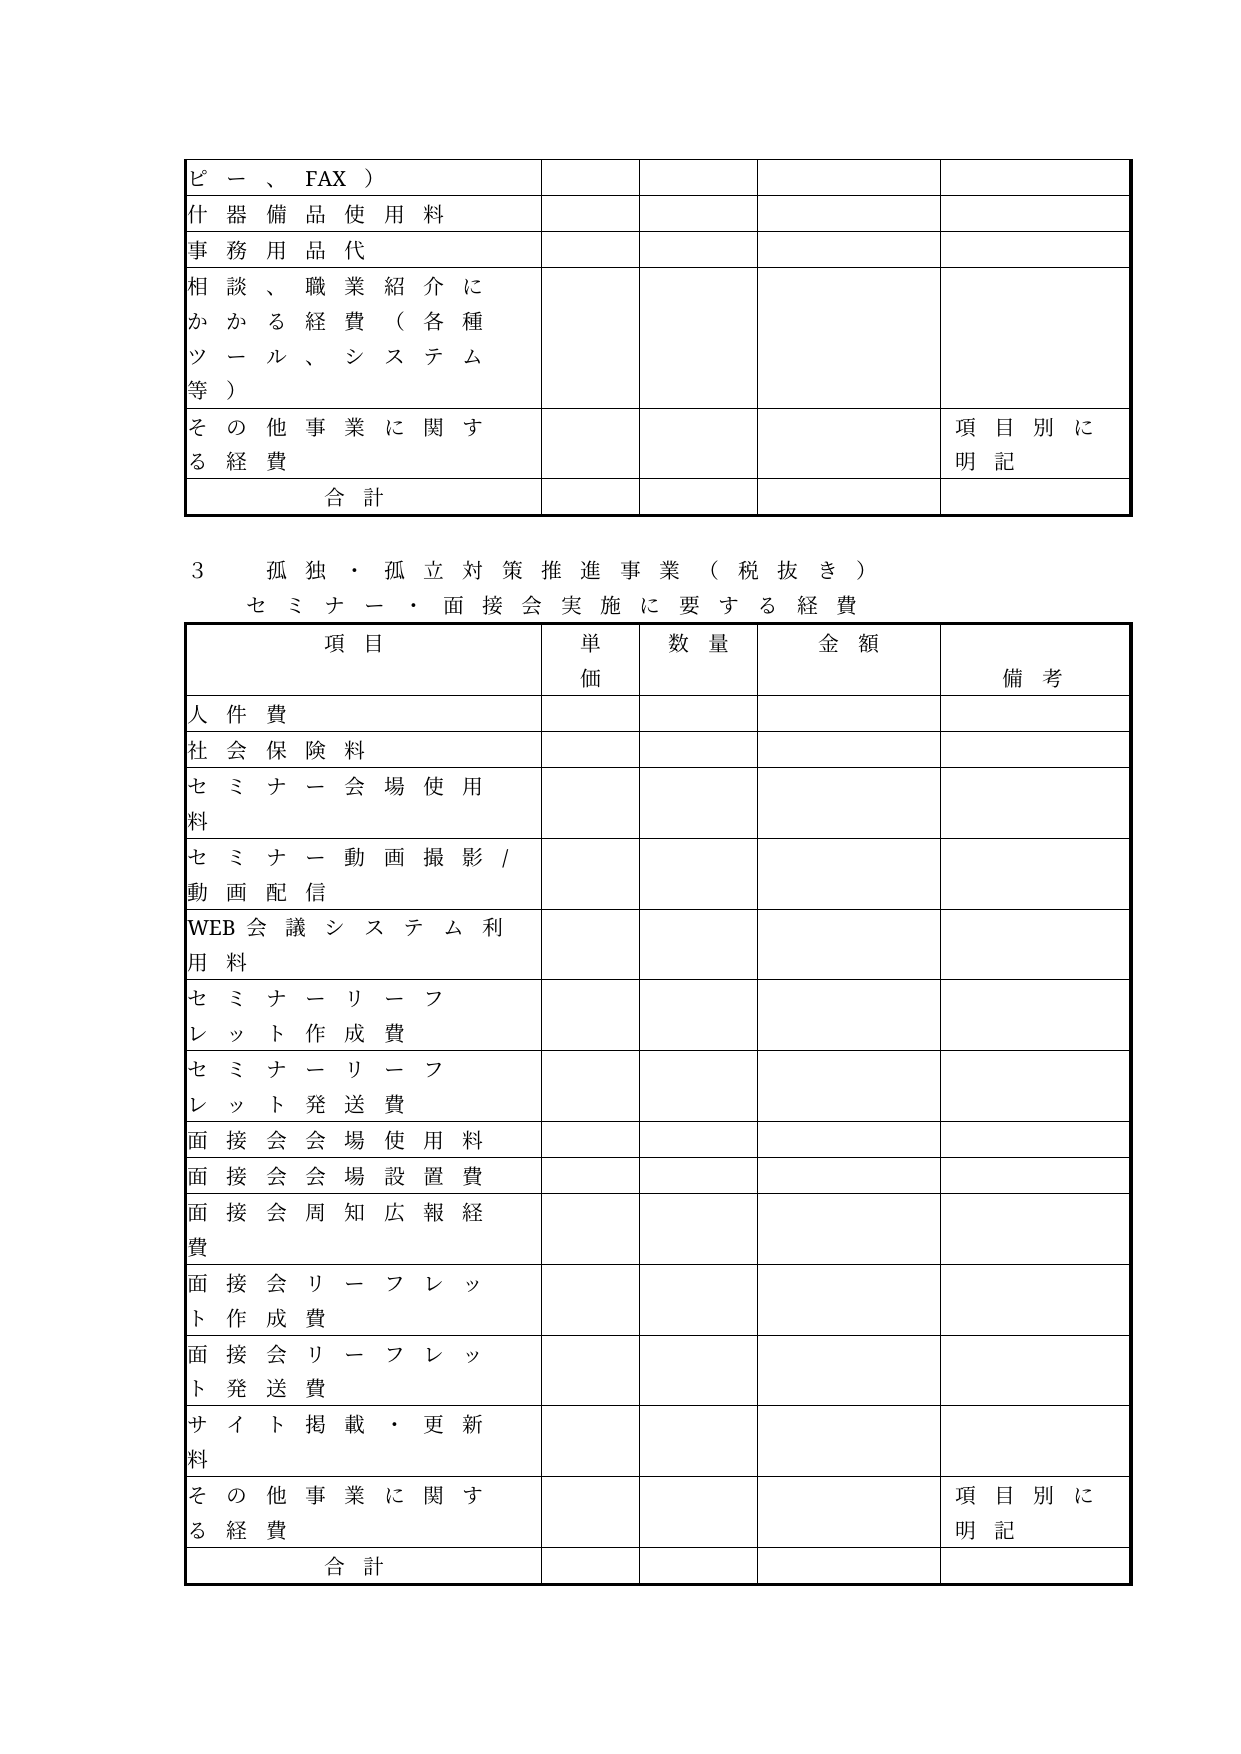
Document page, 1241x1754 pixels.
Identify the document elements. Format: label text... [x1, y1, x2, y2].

table_cell [941, 268, 1129, 407]
table_cell 相談、職業紹介にかかる経費（各種ツール、システム等） [187, 268, 541, 407]
table_cell [640, 1336, 757, 1405]
table_cell 項目別に明記 [941, 1477, 1129, 1547]
table_header 数量 [640, 625, 757, 695]
table_cell [542, 1406, 639, 1476]
table_cell [542, 696, 639, 731]
table_header 備考 [941, 625, 1129, 695]
table_cell [640, 732, 757, 767]
table_cell [640, 196, 757, 231]
table_cell [941, 1051, 1129, 1121]
table_cell [758, 732, 940, 767]
table_cell [640, 696, 757, 731]
table_cell [640, 839, 757, 908]
table_cell セミナー会場使用料 [187, 768, 541, 838]
table_header 金額 [758, 625, 940, 695]
table_cell その他事業に関する経費 [187, 1477, 541, 1547]
table_cell [758, 196, 940, 231]
table_cell [758, 696, 940, 731]
table_header 項目 [187, 625, 541, 695]
table_cell [542, 160, 639, 195]
text ３ 孤独・孤立対策推進事業（税抜き） [187, 552, 1112, 587]
table_cell [542, 1158, 639, 1193]
table_cell [941, 1158, 1129, 1193]
table_cell 面接会会場設置費 [187, 1158, 541, 1193]
table_cell [758, 160, 940, 195]
table_cell [542, 479, 639, 514]
table_cell [640, 232, 757, 267]
table_cell 面接会リーフレット作成費 [187, 1265, 541, 1334]
table_cell セミナーリーフレット作成費 [187, 980, 541, 1050]
table_cell [640, 1158, 757, 1193]
table_cell [941, 839, 1129, 908]
table_cell 合計 [187, 479, 541, 514]
table_cell [542, 1122, 639, 1157]
table_cell [758, 839, 940, 908]
table_cell [758, 479, 940, 514]
table_cell [758, 910, 940, 979]
table_cell [542, 1265, 639, 1334]
table_cell [941, 910, 1129, 979]
table_cell [941, 1406, 1129, 1476]
table_cell セミナー動画撮影/動画配信 [187, 839, 541, 908]
table_cell [758, 1122, 940, 1157]
table_cell [640, 1477, 757, 1547]
table_cell [640, 1051, 757, 1121]
table_cell [758, 1051, 940, 1121]
table_cell [758, 1406, 940, 1476]
table_cell [640, 1406, 757, 1476]
table_header 単価 [542, 625, 639, 695]
table_cell [758, 1477, 940, 1547]
table_cell [941, 1122, 1129, 1157]
table_cell セミナーリーフレット発送費 [187, 1051, 541, 1121]
table_cell [941, 768, 1129, 838]
table_cell 項目別に明記 [941, 409, 1129, 478]
table_cell [542, 409, 639, 478]
table_cell [941, 1265, 1129, 1334]
table_cell [640, 910, 757, 979]
table_cell [542, 839, 639, 908]
table_cell [758, 268, 940, 407]
table_cell [542, 268, 639, 407]
table_cell WEB会議システム利用料 [187, 910, 541, 979]
table_cell [941, 196, 1129, 231]
table_cell [758, 1265, 940, 1334]
table_cell [542, 1051, 639, 1121]
table_cell [640, 1548, 757, 1583]
table_cell [758, 1194, 940, 1264]
table_cell [758, 1548, 940, 1583]
table_cell [640, 160, 757, 195]
table_cell [542, 732, 639, 767]
table_cell 什器備品使用料 [187, 196, 541, 231]
table_cell [758, 980, 940, 1050]
table_cell 面接会会場使用料 [187, 1122, 541, 1157]
table_cell その他事業に関する経費 [187, 409, 541, 478]
table_cell [640, 268, 757, 407]
table_cell [941, 1336, 1129, 1405]
text セミナー・面接会実施に要する経費 [187, 587, 1112, 622]
table_cell [640, 768, 757, 838]
table_cell 面接会リーフレット発送費 [187, 1336, 541, 1405]
table_cell [640, 1122, 757, 1157]
table_cell [542, 1548, 639, 1583]
table_cell 社会保険料 [187, 732, 541, 767]
table_cell [941, 1194, 1129, 1264]
table_cell [941, 479, 1129, 514]
table_cell [758, 768, 940, 838]
table_cell [941, 1548, 1129, 1583]
table_cell [542, 196, 639, 231]
table_cell [640, 980, 757, 1050]
table_cell [758, 1158, 940, 1193]
table_cell [542, 1194, 639, 1264]
table_cell [758, 232, 940, 267]
table_cell 面接会周知広報経費 [187, 1194, 541, 1264]
table_cell [542, 1477, 639, 1547]
table_cell [542, 768, 639, 838]
table_cell [640, 409, 757, 478]
table_cell [542, 910, 639, 979]
table_cell [941, 732, 1129, 767]
table_cell [640, 1265, 757, 1334]
table_cell [542, 232, 639, 267]
table_cell [640, 1194, 757, 1264]
table_cell [542, 1336, 639, 1405]
table_cell [542, 980, 639, 1050]
table_cell [758, 1336, 940, 1405]
table_cell 事務用品代 [187, 232, 541, 267]
table_cell [941, 980, 1129, 1050]
table_cell [640, 479, 757, 514]
table_cell 人件費 [187, 696, 541, 731]
table_cell [941, 696, 1129, 731]
table_cell [941, 232, 1129, 267]
table_cell [941, 160, 1129, 195]
table_cell 複合機使用料（コピー、FAX） [187, 160, 541, 195]
table_cell 合計 [187, 1548, 541, 1583]
table_cell サイト掲載・更新料 [187, 1406, 541, 1476]
table_cell [758, 409, 940, 478]
